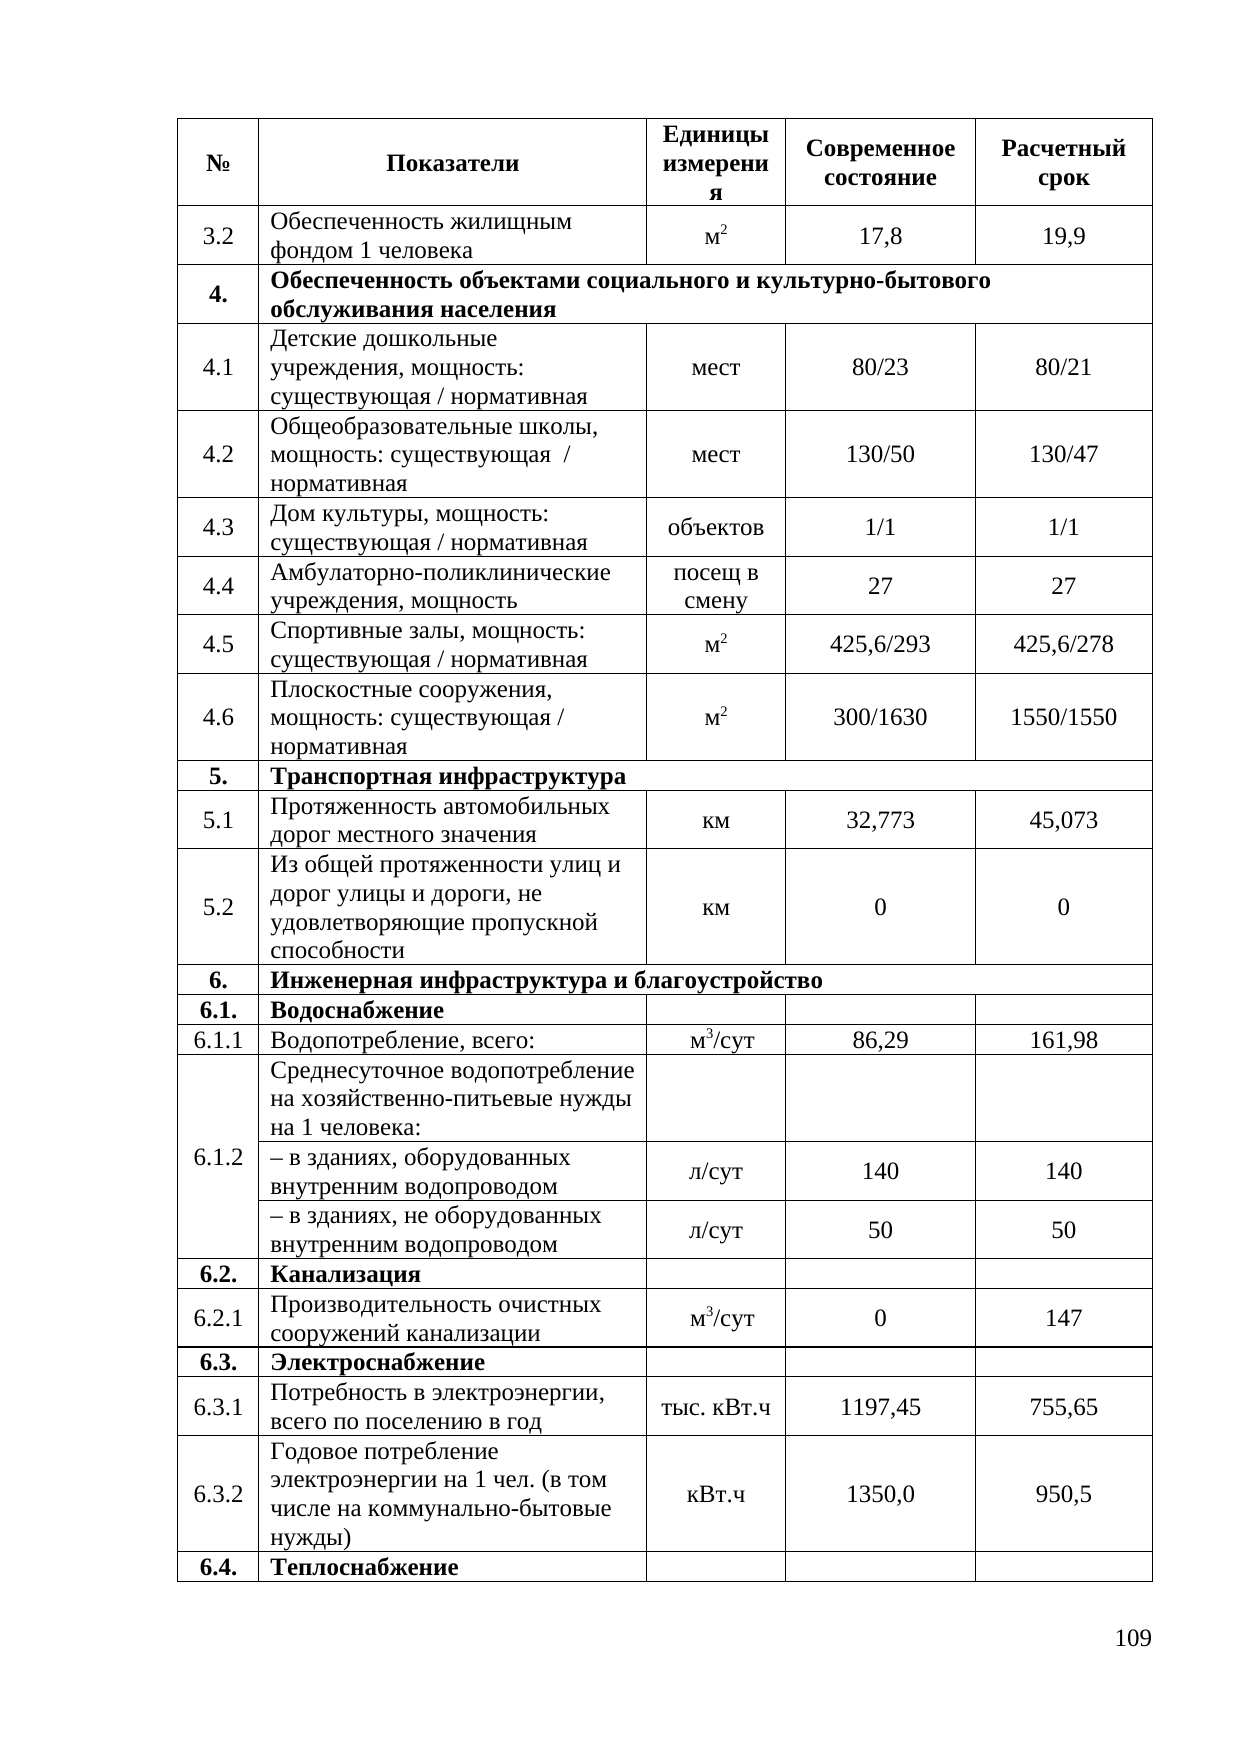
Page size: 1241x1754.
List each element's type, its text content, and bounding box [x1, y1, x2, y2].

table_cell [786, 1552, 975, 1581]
table_cell 27 [976, 557, 1152, 614]
table_cell 27 [786, 557, 975, 614]
table_cell 6.2. [178, 1259, 258, 1288]
table_cell Электроснабжение [259, 1348, 646, 1376]
table_cell Обеспеченность жилищным фондом 1 человека [259, 206, 646, 264]
table_cell 4.2 [178, 411, 258, 497]
table_cell 32,773 [786, 791, 975, 848]
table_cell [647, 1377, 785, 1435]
table_cell Производительность очистных сооружений канализации [259, 1289, 646, 1346]
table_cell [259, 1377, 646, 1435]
table_cell 4.1 [178, 324, 258, 410]
table_cell 140 [976, 1142, 1152, 1199]
table_cell 6.3. [178, 1348, 258, 1376]
table_cell Дом культуры, мощность: существующая / нормативная [259, 498, 646, 556]
table_cell Водоснабжение [259, 995, 646, 1024]
table_cell 17,8 [786, 206, 975, 264]
table_cell 5. [178, 761, 258, 790]
table_cell Из общей протяженности улиц и дорог улицы и дороги, не удовлетворяющие пропускной способности [259, 849, 646, 964]
table_cell 425,6/293 [786, 615, 975, 673]
table_cell 1550/1550 [976, 674, 1152, 760]
table_header Современное состояние [786, 119, 975, 205]
table_cell 6.1. [178, 995, 258, 1024]
table_cell [647, 1259, 785, 1288]
table_cell Водопотребление, всего: [259, 1025, 646, 1054]
table_cell Инженерная инфраструктура и благоустройство [259, 965, 1152, 994]
table_cell 6.2.1 [178, 1289, 258, 1346]
table_cell м3/сут [647, 1289, 785, 1346]
table_cell 5.2 [178, 849, 258, 964]
table_cell – в зданиях, оборудованных внутренним водопроводом [259, 1142, 646, 1199]
table_cell 300/1630 [786, 674, 975, 760]
table_cell м2 [647, 674, 785, 760]
table_cell – в зданиях, не оборудованных внутренним водопроводом [259, 1201, 646, 1258]
table_cell 4.3 [178, 498, 258, 556]
table_cell Плоскостные сооружения, мощность: существующая / нормативная [259, 674, 646, 760]
table_cell Общеобразовательные школы, мощность: существующая / нормативная [259, 411, 646, 497]
table_cell 1/1 [976, 498, 1152, 556]
table_cell 425,6/278 [976, 615, 1152, 673]
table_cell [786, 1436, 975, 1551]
table_cell км [647, 791, 785, 848]
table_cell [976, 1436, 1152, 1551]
table_cell 0 [976, 849, 1152, 964]
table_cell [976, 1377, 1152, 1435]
table_cell 86,29 [786, 1025, 975, 1054]
table_cell Транспортная инфраструктура [259, 761, 1152, 790]
table_cell Детские дошкольные учреждения, мощность: существующая / нормативная [259, 324, 646, 410]
table_header Единицы измерения [647, 119, 785, 205]
table_cell 6.1.1 [178, 1025, 258, 1054]
table_cell 6.3.1 [178, 1377, 258, 1435]
table_cell км [647, 849, 785, 964]
table_cell л/сут [647, 1142, 785, 1199]
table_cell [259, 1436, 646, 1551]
table_cell 6. [178, 965, 258, 994]
table_cell 0 [786, 1289, 975, 1346]
table_cell 147 [976, 1289, 1152, 1346]
table_cell Амбулаторно-поликлинические учреждения, мощность [259, 557, 646, 614]
table_cell 130/47 [976, 411, 1152, 497]
table_cell 6.1.2 [178, 1055, 258, 1258]
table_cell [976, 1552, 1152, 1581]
table_cell 4.4 [178, 557, 258, 614]
table_cell мест [647, 324, 785, 410]
table_cell [786, 1348, 975, 1376]
table_cell Канализация [259, 1259, 646, 1288]
table_cell [647, 1055, 785, 1141]
table_cell 1/1 [786, 498, 975, 556]
table_cell 19,9 [976, 206, 1152, 264]
table_cell м3/сут [647, 1025, 785, 1054]
table_cell 4. [178, 265, 258, 322]
table_cell [786, 995, 975, 1024]
table_cell 130/50 [786, 411, 975, 497]
table_cell посещ в смену [647, 557, 785, 614]
table_cell [786, 1055, 975, 1141]
table_cell [647, 1348, 785, 1376]
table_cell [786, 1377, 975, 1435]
table_cell 45,073 [976, 791, 1152, 848]
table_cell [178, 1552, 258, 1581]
table_cell [976, 995, 1152, 1024]
table_cell 4.6 [178, 674, 258, 760]
table_cell м2 [647, 615, 785, 673]
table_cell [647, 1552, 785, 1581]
table_cell 161,98 [976, 1025, 1152, 1054]
table_cell [976, 1259, 1152, 1288]
table_cell [786, 1259, 975, 1288]
table_header Расчетный срок [976, 119, 1152, 205]
table_header Показатели [259, 119, 646, 205]
table_cell 80/21 [976, 324, 1152, 410]
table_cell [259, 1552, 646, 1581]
table_cell Среднесуточное водопотребление на хозяйственно-питьевые нужды на 1 человека: [259, 1055, 646, 1141]
table_cell л/сут [647, 1201, 785, 1258]
table_cell [976, 1055, 1152, 1141]
table_cell 80/23 [786, 324, 975, 410]
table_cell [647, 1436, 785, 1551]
table_cell [647, 995, 785, 1024]
table_cell объектов [647, 498, 785, 556]
table_cell 140 [786, 1142, 975, 1199]
table_cell мест [647, 411, 785, 497]
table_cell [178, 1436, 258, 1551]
table_cell Обеспеченность объектами социального и культурно-бытового обслуживания населения [259, 265, 1152, 322]
table_cell 50 [786, 1201, 975, 1258]
table_cell 4.5 [178, 615, 258, 673]
table_cell 0 [786, 849, 975, 964]
table_header № [178, 119, 258, 205]
table_cell 50 [976, 1201, 1152, 1258]
table_cell [976, 1348, 1152, 1376]
table_cell м2 [647, 206, 785, 264]
table_cell 5.1 [178, 791, 258, 848]
table_cell 3.2 [178, 206, 258, 264]
table_cell Спортивные залы, мощность: существующая / нормативная [259, 615, 646, 673]
table_cell Протяженность автомобильных дорог местного значения [259, 791, 646, 848]
